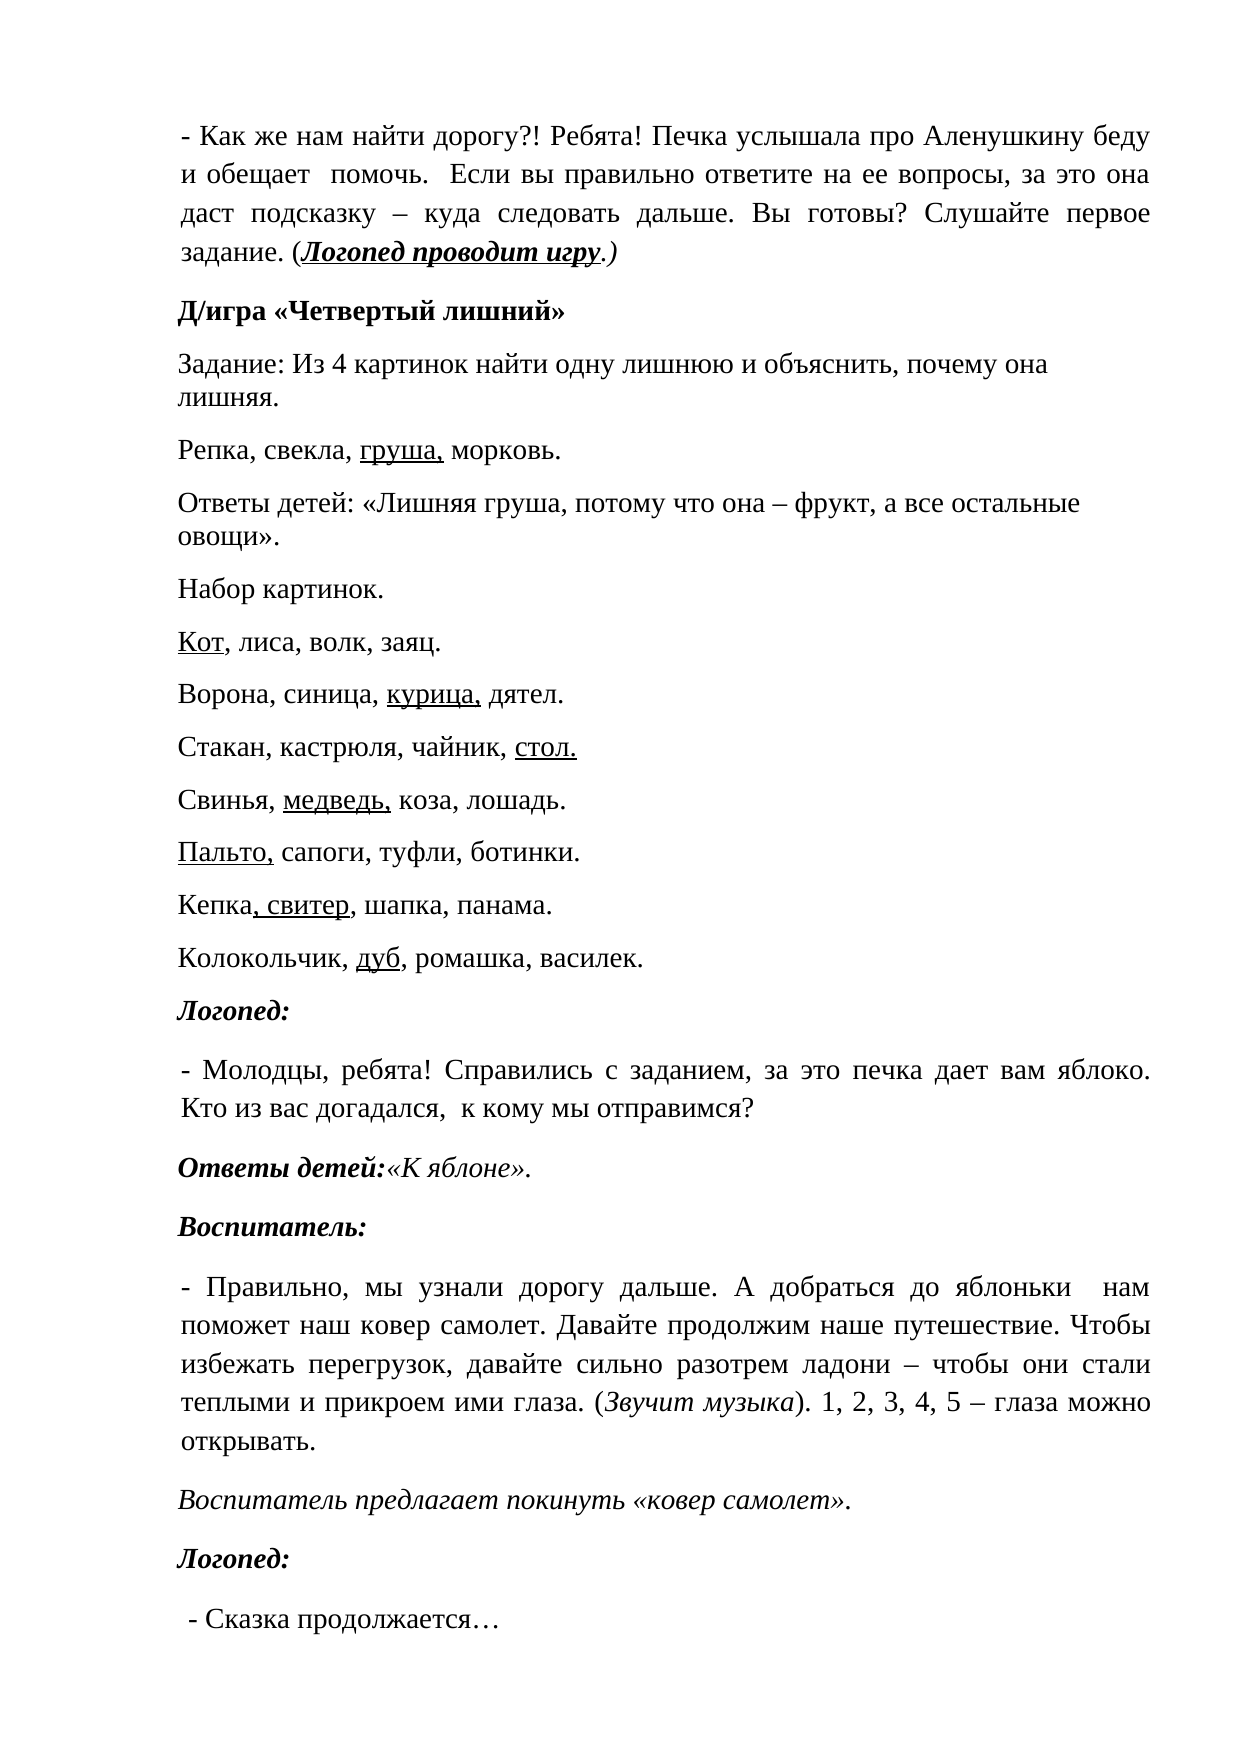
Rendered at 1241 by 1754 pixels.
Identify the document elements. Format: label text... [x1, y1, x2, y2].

text Ответы детей: «Лишняя груша, потому что она – фрукт, а все остальные овощи». [177, 485, 1152, 552]
text Кепка, свитер, шапка, панама. [177, 887, 1152, 921]
text Свинья, медведь, коза, лошадь. [177, 782, 1152, 815]
text - Как же нам найти дорогу?! Ребята! Печка услышала про Аленушкину беду и обещает помочь. Если вы правильно ответите на ее вопросы, за это она даст подсказку – куда следовать дальше. Вы готовы? Слушайте первое задание. (Логопед проводит игру.) [181, 118, 1152, 267]
text Воспитатель предлагает покинуть «ковер самолет». [177, 1482, 1152, 1516]
text Логопед: [177, 993, 1152, 1026]
text Д/игра «Четвертый лишний» [177, 293, 1152, 327]
text Логопед: [177, 1542, 1152, 1575]
text Стакан, кастрюля, чайник, стол. [177, 729, 1152, 763]
text Колокольчик, дуб, ромашка, василек. [177, 940, 1152, 973]
text Пальто, сапоги, туфли, ботинки. [177, 834, 1152, 868]
text - Молодцы, ребята! Справились с заданием, за это печка дает вам яблоко. Кто из вас догадался, к кому мы отправимся? [181, 1052, 1152, 1124]
text Репка, свекла, груша, морковь. [177, 432, 1152, 466]
text - Сказка продолжается… [181, 1601, 1152, 1634]
text Ворона, синица, курица, дятел. [177, 676, 1152, 710]
text Кот, лиса, волк, заяц. [177, 624, 1152, 657]
text - Правильно, мы узнали дорогу дальше. А добраться до яблоньки нам поможет наш ковер самолет. Давайте продолжим наше путешествие. Чтобы избежать перегрузок, давайте сильно разотрем ладони – чтобы они стали теплыми и прикроем ими глаза. (Звучит музыка). 1, 2, 3, 4, 5 – глаза можно открывать. [181, 1269, 1152, 1456]
text Задание: Из 4 картинок найти одну лишнюю и объяснить, почему она лишняя. [177, 346, 1152, 413]
text Ответы детей:«К яблоне». [177, 1150, 1152, 1183]
text Набор картинок. [177, 571, 1152, 604]
text Воспитатель: [177, 1209, 1152, 1243]
